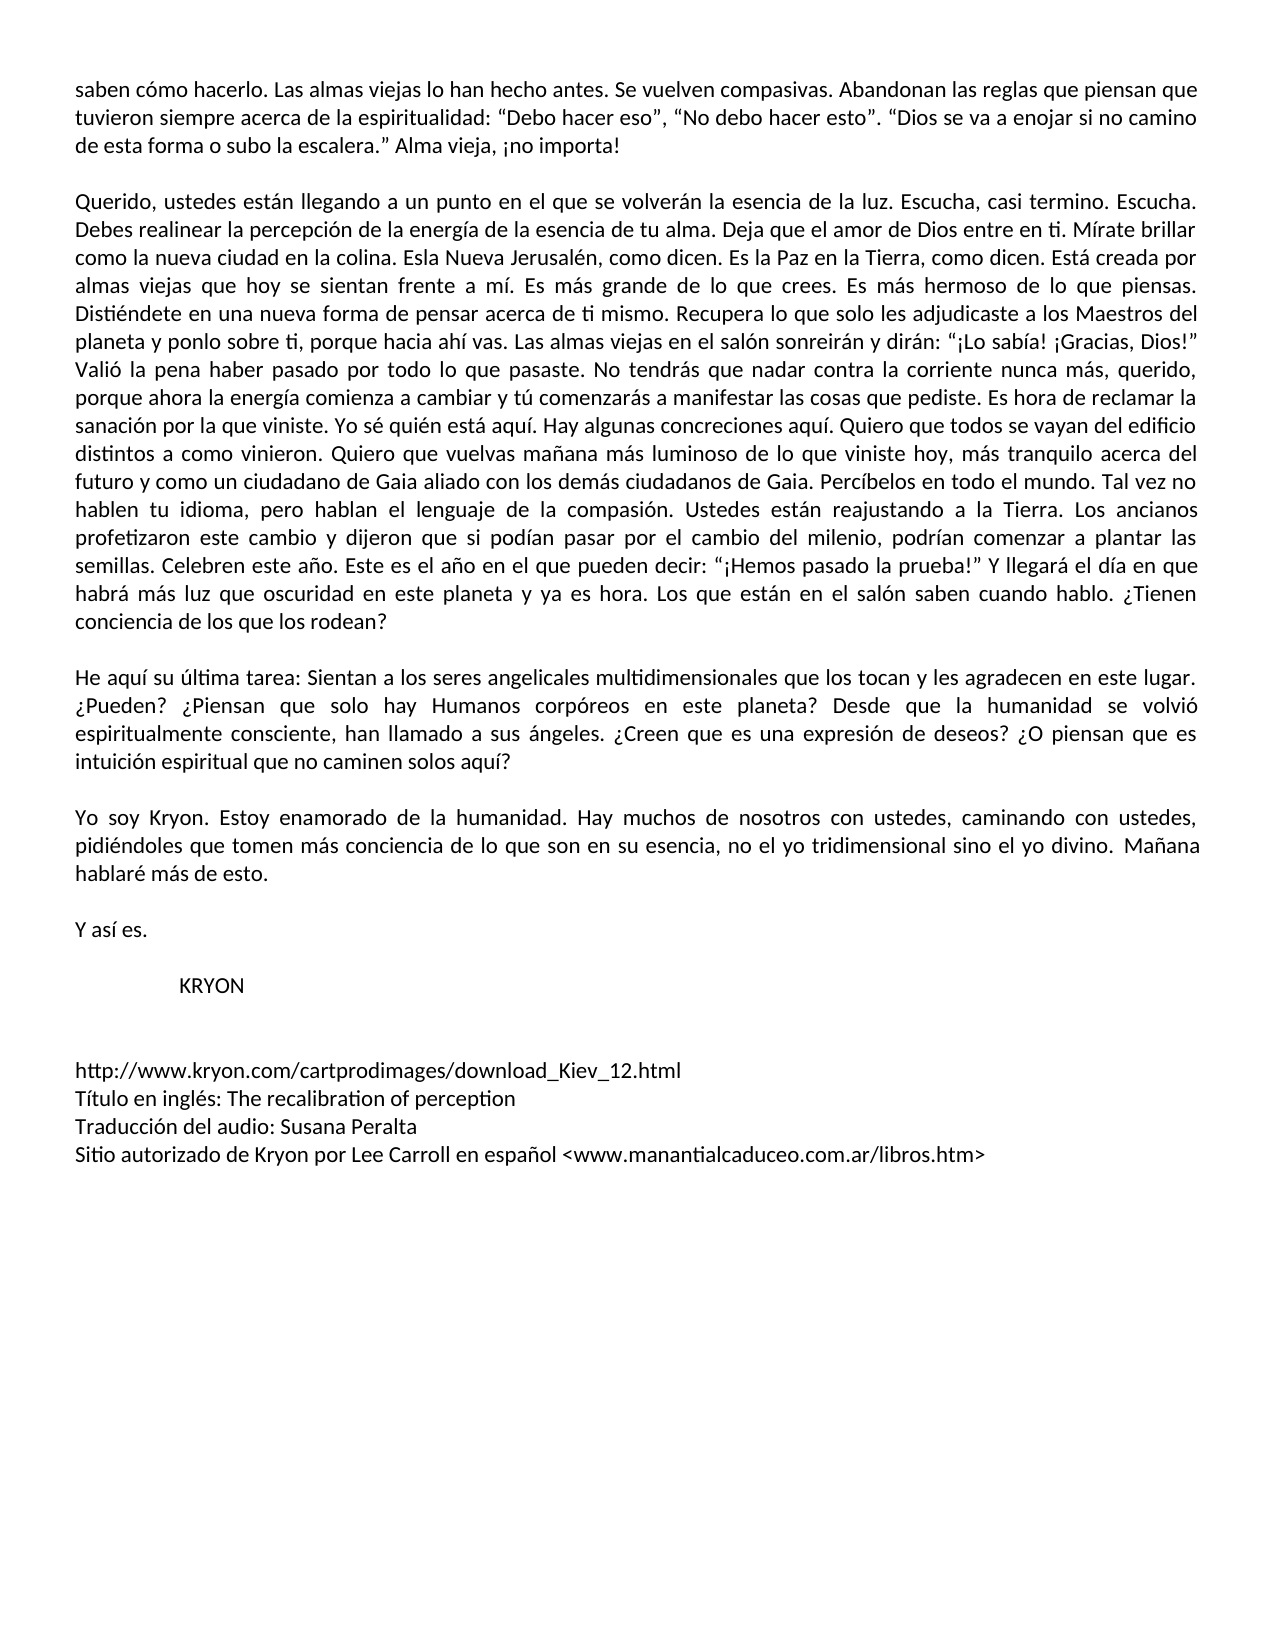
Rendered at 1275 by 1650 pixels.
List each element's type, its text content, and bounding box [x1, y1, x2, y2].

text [75, 75, 1200, 159]
text Yo soy Kryon. Estoy enamorado de la humanidad. Hay muchos de nosotros con ustedes, caminando con ustedes, pidiéndoles que tomen más conciencia de lo que son en su esencia, no el yo tridimensional sino el yo divino. Mañana hablaré más de esto. [75, 803, 1200, 888]
text http://www.kryon.com/cartprodimages/download_Kiev_12.html [75, 1056, 1200, 1084]
text He aquí su última tarea: Sientan a los seres angelicales multidimensionales que los tocan y les agradecen en este lugar. ¿Pueden? ¿Piensan que solo hay Humanos corpóreos en este planeta? Desde que la humanidad se volvió espiritualmente consciente, han llamado a sus ángeles. ¿Creen que es una expresión de deseos? ¿O piensan que es intuición espiritual que no caminen solos aquí? [75, 663, 1200, 776]
text Sitio autorizado de Kryon por Lee Carroll en español <www.manantialcaduceo.com.ar/libros.htm> [75, 1140, 1200, 1168]
text KRYON [75, 972, 1200, 1000]
text Y así es. [75, 916, 1200, 944]
text Traducción del audio: Susana Peralta [75, 1112, 1200, 1140]
text Título en inglés: The recalibration of perception [75, 1084, 1200, 1112]
text Querido, ustedes están llegando a un punto en el que se volverán la esencia de la luz. Escucha, casi termino. Escucha. Debes realinear la percepción de la energía de la esencia de tu alma. Deja que el amor de Dios entre en ti. Mírate brillar como la nueva ciudad en la colina. Esla Nueva Jerusalén, como dicen. Es la Paz en la Tierra, como dicen. Está creada por almas viejas que hoy se sientan frente a mí. Es más grande de lo que crees. Es más hermoso de lo que piensas. Distiéndete en una nueva forma de pensar acerca de ti mismo. Recupera lo que solo les adjudicaste a los Maestros del planeta y ponlo sobre ti, porque hacia ahí vas. Las almas viejas en el salón sonreirán y dirán: “¡Lo sabía! ¡Gracias, Dios!” Valió la pena haber pasado por todo lo que pasaste. No tendrás que nadar contra la corriente nunca más, querido, porque ahora la energía comienza a cambiar y tú comenzarás a manifestar las cosas que pediste. Es hora de reclamar la sanación por la que viniste. Yo sé quién está aquí. Hay algunas concreciones aquí. Quiero que todos se vayan del edificio distintos a como vinieron. Quiero que vuelvas mañana más luminoso de lo que viniste hoy, más tranquilo acerca del futuro y como un ciudadano de Gaia aliado con los demás ciudadanos de Gaia. Percíbelos en todo el mundo. Tal vez no hablen tu idioma, pero hablan el lenguaje de la compasión. Ustedes están reajustando a la Tierra. Los ancianos profetizaron este cambio y dijeron que si podían pasar por el cambio del milenio, podrían comenzar a plantar las semillas. Celebren este año. Este es el año en el que pueden decir: “¡Hemos pasado la prueba!” Y llegará el día en que habrá más luz que oscuridad en este planeta y ya es hora. Los que están en el salón saben cuando hablo. ¿Tienen conciencia de los que los rodean? [75, 187, 1200, 635]
